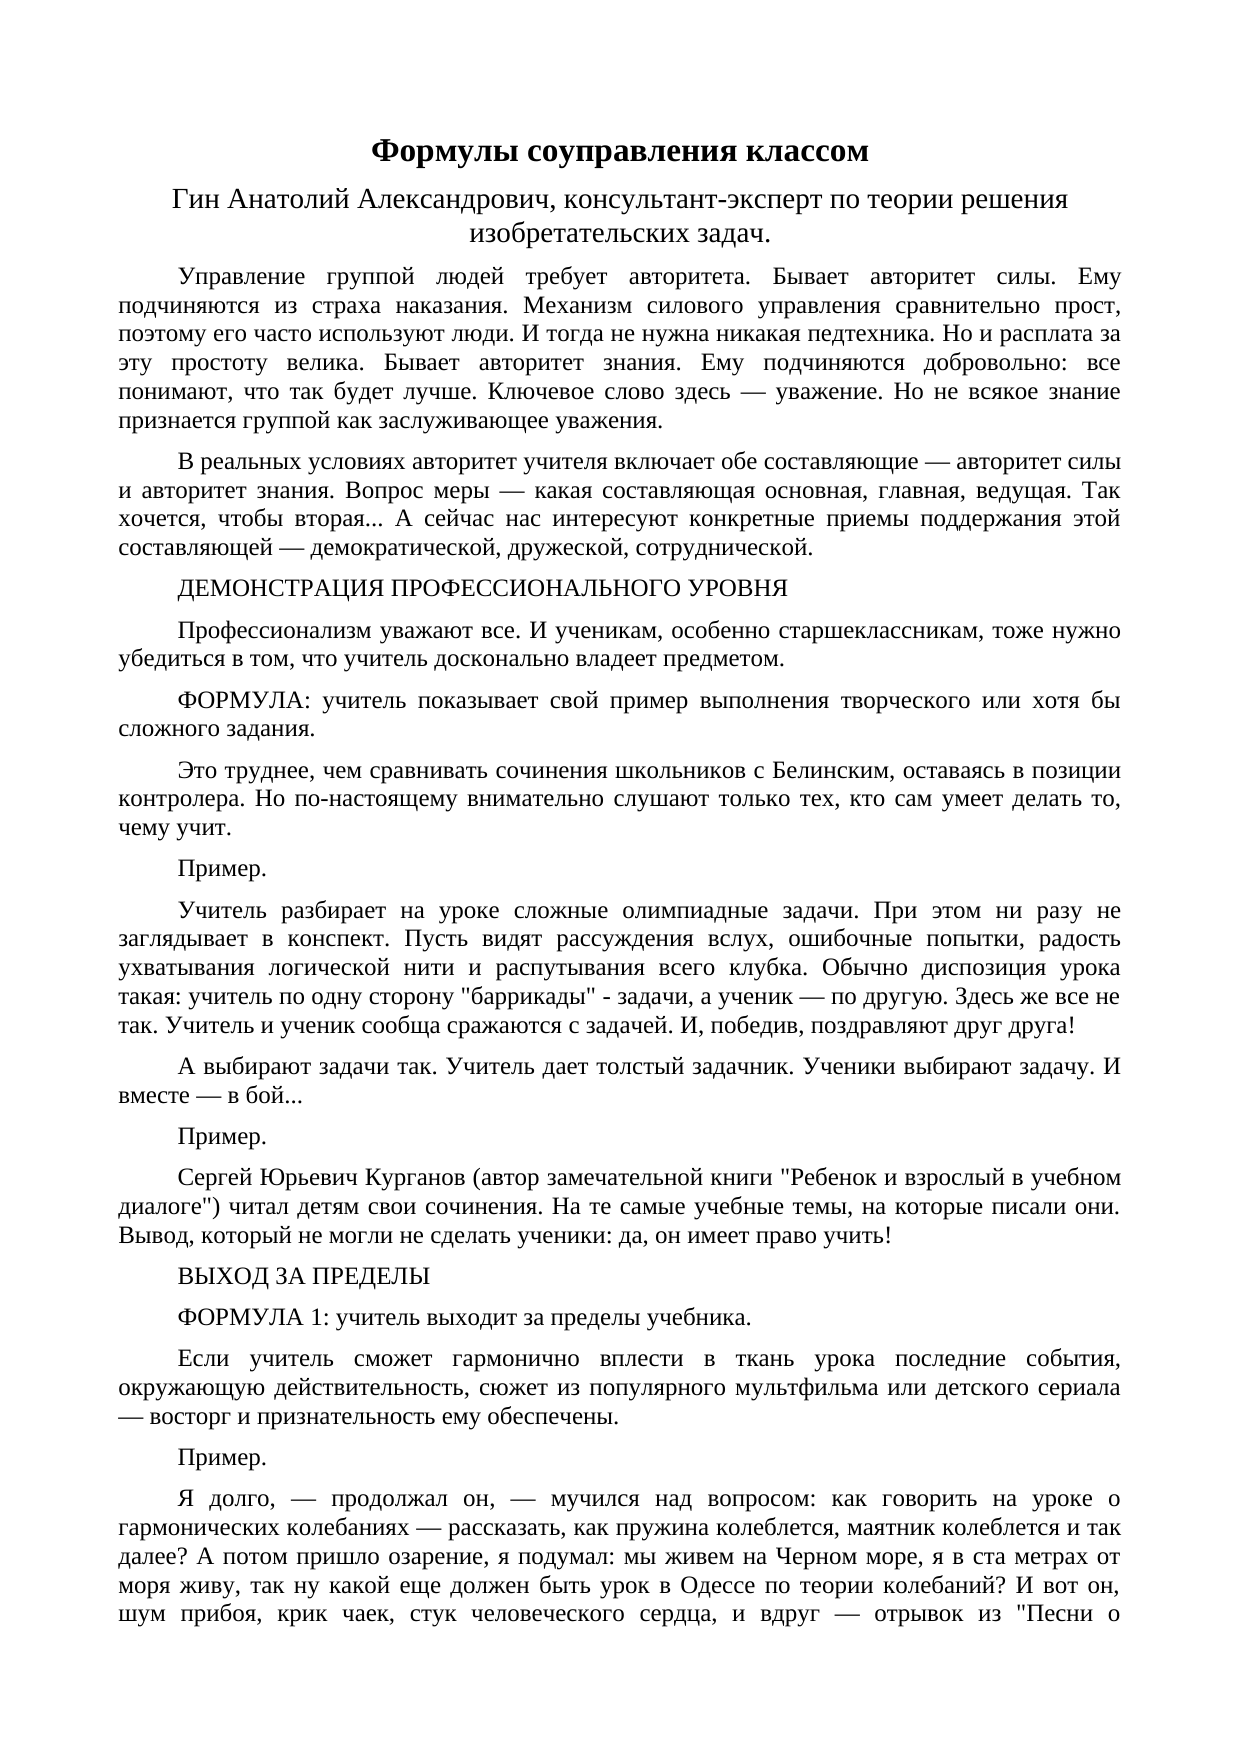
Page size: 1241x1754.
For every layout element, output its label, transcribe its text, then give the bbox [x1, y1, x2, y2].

text ВЫХОД ЗА ПРЕДЕЛЫ [118, 1261, 1122, 1290]
text ФОРМУЛА: учитель показывает свой пример выполнения творческого или хотя бы сложного задания. [118, 685, 1122, 742]
text Гин Анатолий Александрович, консультант-эксперт по теории решения изобретательских задач. [118, 181, 1122, 248]
text ФОРМУЛА 1: учитель выходит за пределы учебника. [118, 1302, 1122, 1331]
text ДЕМОНСТРАЦИЯ ПРОФЕССИОНАЛЬНОГО УРОВНЯ [118, 573, 1122, 602]
text Если учитель сможет гармонично вплести в ткань урока последние события, окружающую действительность, сюжет из популярного мультфильма или детского сериала — восторг и признательность ему обеспечены. [118, 1343, 1122, 1430]
text Профессионализм уважают все. И ученикам, особенно старшеклассникам, тоже нужно убедиться в том, что учитель досконально владеет предметом. [118, 615, 1122, 672]
text Учитель разбирает на уроке сложные олимпиадные задачи. При этом ни разу не заглядывает в конспект. Пусть видят рассуждения вслух, ошибочные попытки, радость ухватывания логической нити и распутывания всего клубка. Обычно диспозиция урока такая: учитель по одну сторону "баррикады" - задачи, а ученик — по другую. Здесь же все не так. Учитель и ученик сообща сражаются с задачей. И, победив, поздравляют друг друга! [118, 895, 1122, 1038]
text Пример. [118, 1121, 1122, 1150]
text Управление группой людей требует авторитета. Бывает авторитет силы. Ему подчиняются из страха наказания. Механизм силового управления сравнительно прост, поэтому его часто используют люди. И тогда не нужна никакая педтехника. Но и расплата за эту простоту велика. Бывает авторитет знания. Ему подчиняются добровольно: все понимают, что так будет лучше. Ключевое слово здесь — уважение. Но не всякое знание признается группой как заслуживающее уважения. [118, 261, 1122, 433]
text А выбирают задачи так. Учитель дает толстый задачник. Ученики выбирают задачу. И вместе — в бой... [118, 1051, 1122, 1108]
text Пример. [118, 1442, 1122, 1471]
text Это труднее, чем сравнивать сочинения школьников с Белинским, оставаясь в позиции контролера. Но по-настоящему внимательно слушают только тех, кто сам умеет делать то, чему учит. [118, 755, 1122, 841]
text Сергей Юрьевич Курганов (автор замечательной книги "Ребенок и взрослый в учебном диалоге") читал детям свои сочинения. На те самые учебные темы, на которые писали они. Вывод, который не могли не сделать ученики: да, он имеет право учить! [118, 1162, 1122, 1248]
text Пример. [118, 853, 1122, 882]
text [118, 1483, 1122, 1627]
text В реальных условиях авторитет учителя включает обе составляющие — авторитет силы и авторитет знания. Вопрос меры — какая составляющая основная, главная, ведущая. Так хочется, чтобы вторая... А сейчас нас интересуют конкретные приемы поддержания этой составляющей — демократической, дружеской, сотруднической. [118, 446, 1122, 561]
text Формулы соуправления классом [118, 131, 1122, 169]
